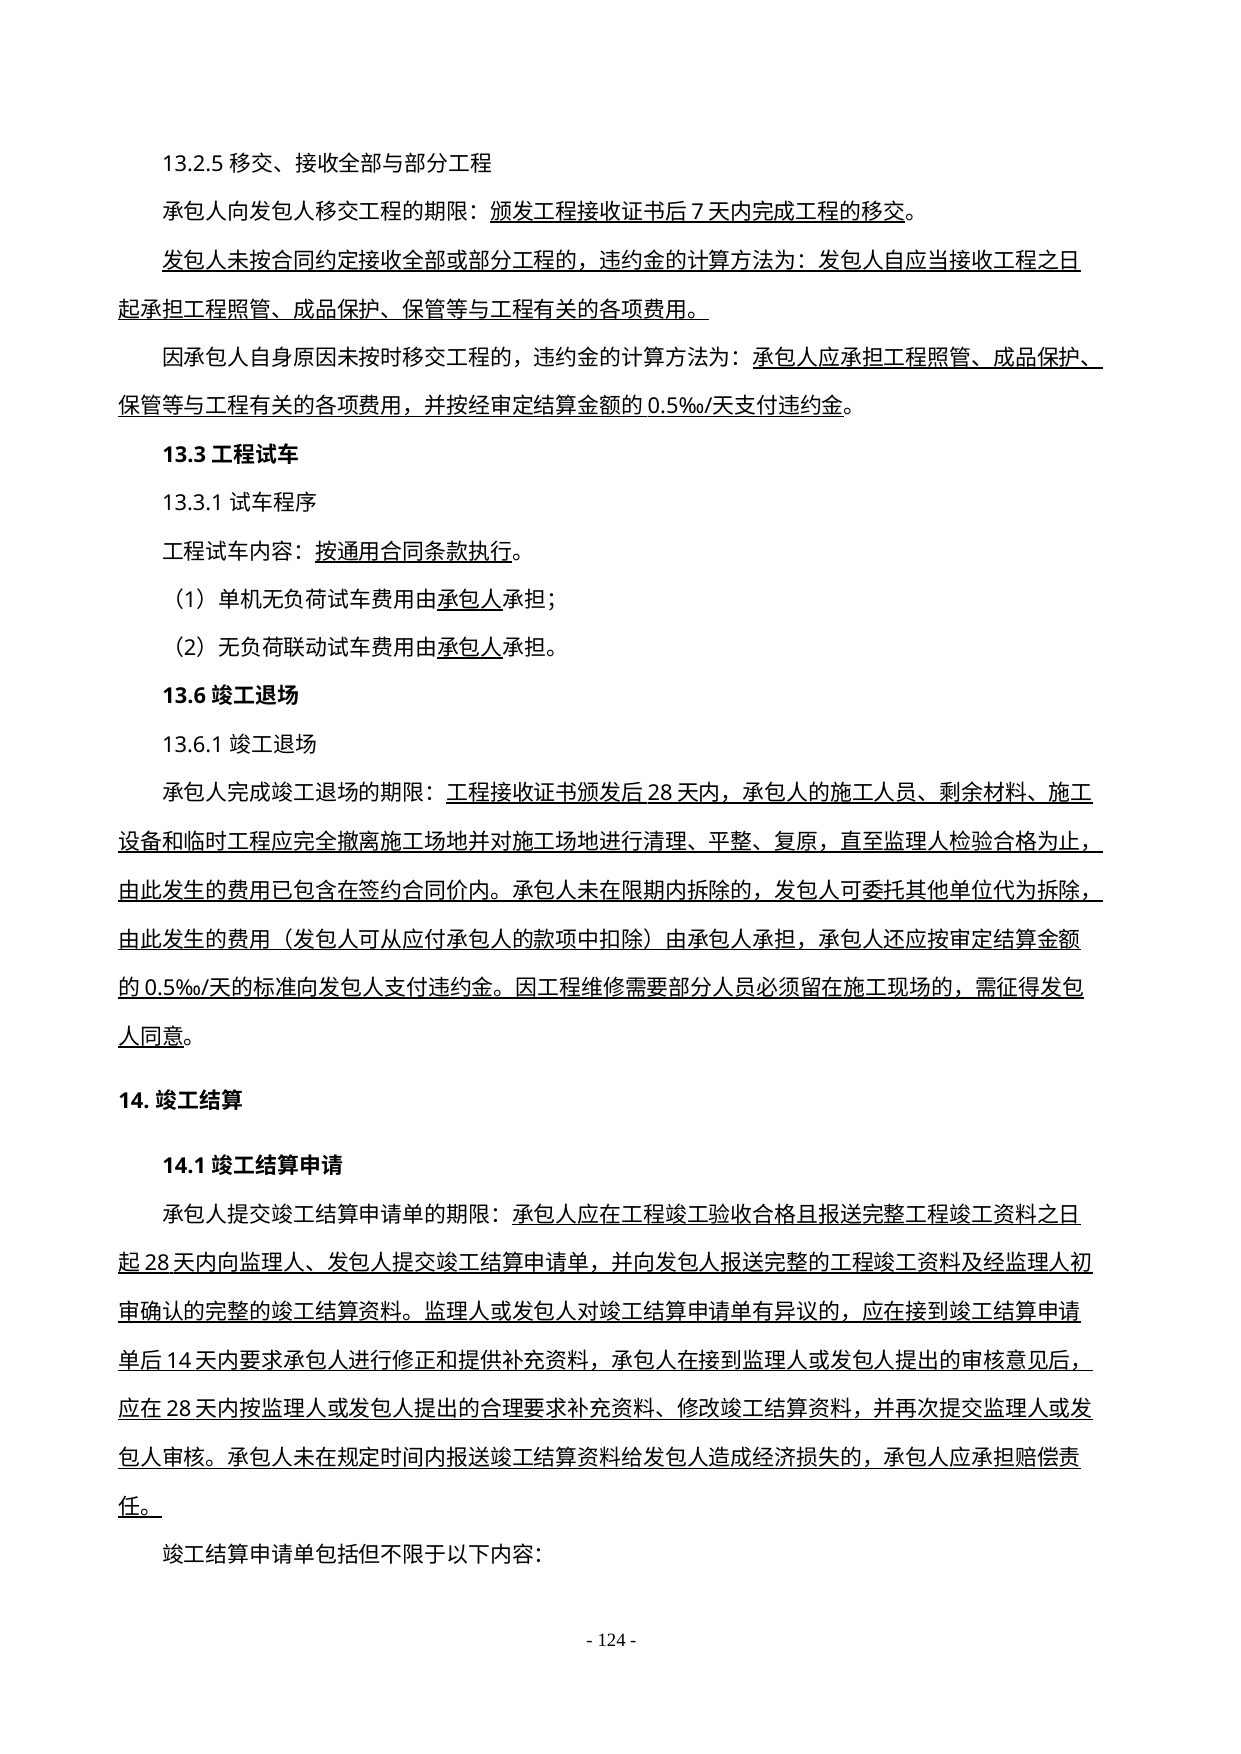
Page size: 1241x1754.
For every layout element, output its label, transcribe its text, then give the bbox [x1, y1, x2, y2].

text 13.3.1 试车程序 [118, 485, 1093, 517]
text （1）单机无负荷试车费用由承包人承担； [118, 582, 1093, 614]
subtitle 13.6 竣工退场 [118, 678, 1104, 711]
text 承包人完成竣工退场的期限：工程接收证书颁发后28天内，承包人的施工人员、剩余材料、施工设备和临时工程应完全撤离施工场地并对施工场地进行清理、平整、复原，直至监理人检验合格为止，由此发生的费用已包含在签约合同价内。承包人未在限期内拆除的，发包人可委托其他单位代为拆除，由此发生的费用（发包人可从应付承包人的款项中扣除）由承包人承担，承包人还应按审定结算金额的0.5‰/天的标准向发包人支付违约金。因工程维修需要部分人员必须留在施工现场的，需征得发包人同意。 [118, 902, 1093, 1051]
subtitle 14. 竣工结算 [118, 1083, 1104, 1116]
text 竣工结算申请单包括但不限于以下内容： [118, 1537, 1093, 1569]
subtitle 13.3 工程试车 [118, 437, 1104, 469]
subtitle 14.1 竣工结算申请 [118, 1148, 1104, 1180]
text 承包人向发包人移交工程的期限：颁发工程接收证书后7天内完成工程的移交。 [118, 194, 1093, 227]
text （2）无负荷联动试车费用由承包人承担。 [118, 630, 1093, 662]
text 13.6.1 竣工退场 [118, 727, 1093, 759]
text 承包人提交竣工结算申请单的期限：承包人应在工程竣工验收合格且报送完整工程竣工资料之日起28天内向监理人、发包人提交竣工结算申请单，并向发包人报送完整的工程竣工资料及经监理人初审确认的完整的竣工结算资料。监理人或发包人对竣工结算申请单有异议的，应在接到竣工结算申请单后14天内要求承包人进行修正和提供补充资料，承包人在接到监理人或发包人提出的审核意见后，应在28天内按监理人或发包人提出的合理要求补充资料、修改竣工结算资料，并再次提交监理人或发包人审核。承包人未在规定时间内报送竣工结算资料给发包人造成经济损失的，承包人应承担赔偿责任。 [118, 1274, 1093, 1370]
text 工程试车内容：按通用合同条款执行。 [118, 533, 1093, 566]
text 承包人提交竣工结算申请单的期限：承包人应在工程竣工验收合格且报送完整工程竣工资料之日起28天内向监理人、发包人提交竣工结算申请单，并向发包人报送完整的工程竣工资料及经监理人初审确认的完整的竣工结算资料。监理人或发包人对竣工结算申请单有异议的，应在接到竣工结算申请单后14天内要求承包人进行修正和提供补充资料，承包人在接到监理人或发包人提出的审核意见后，应在28天内按监理人或发包人提出的合理要求补充资料、修改竣工结算资料，并再次提交监理人或发包人审核。承包人未在规定时间内报送竣工结算资料给发包人造成经济损失的，承包人应承担赔偿责任。 [118, 1420, 1093, 1521]
text 承包人提交竣工结算申请单的期限：承包人应在工程竣工验收合格且报送完整工程竣工资料之日起28天内向监理人、发包人提交竣工结算申请单，并向发包人报送完整的工程竣工资料及经监理人初审确认的完整的竣工结算资料。监理人或发包人对竣工结算申请单有异议的，应在接到竣工结算申请单后14天内要求承包人进行修正和提供补充资料，承包人在接到监理人或发包人提出的审核意见后，应在28天内按监理人或发包人提出的合理要求补充资料、修改竣工结算资料，并再次提交监理人或发包人审核。承包人未在规定时间内报送竣工结算资料给发包人造成经济损失的，承包人应承担赔偿责任。 [118, 1196, 1093, 1272]
text 承包人提交竣工结算申请单的期限：承包人应在工程竣工验收合格且报送完整工程竣工资料之日起28天内向监理人、发包人提交竣工结算申请单，并向发包人报送完整的工程竣工资料及经监理人初审确认的完整的竣工结算资料。监理人或发包人对竣工结算申请单有异议的，应在接到竣工结算申请单后14天内要求承包人进行修正和提供补充资料，承包人在接到监理人或发包人提出的审核意见后，应在28天内按监理人或发包人提出的合理要求补充资料、修改竣工结算资料，并再次提交监理人或发包人审核。承包人未在规定时间内报送竣工结算资料给发包人造成经济损失的，承包人应承担赔偿责任。 [118, 1371, 1093, 1419]
text 承包人完成竣工退场的期限：工程接收证书颁发后28天内，承包人的施工人员、剩余材料、施工设备和临时工程应完全撤离施工场地并对施工场地进行清理、平整、复原，直至监理人检验合格为止，由此发生的费用已包含在签约合同价内。承包人未在限期内拆除的，发包人可委托其他单位代为拆除，由此发生的费用（发包人可从应付承包人的款项中扣除）由承包人承担，承包人还应按审定结算金额的0.5‰/天的标准向发包人支付违约金。因工程维修需要部分人员必须留在施工现场的，需征得发包人同意。 [118, 775, 1093, 851]
text 承包人完成竣工退场的期限：工程接收证书颁发后28天内，承包人的施工人员、剩余材料、施工设备和临时工程应完全撤离施工场地并对施工场地进行清理、平整、复原，直至监理人检验合格为止，由此发生的费用已包含在签约合同价内。承包人未在限期内拆除的，发包人可委托其他单位代为拆除，由此发生的费用（发包人可从应付承包人的款项中扣除）由承包人承担，承包人还应按审定结算金额的0.5‰/天的标准向发包人支付违约金。因工程维修需要部分人员必须留在施工现场的，需征得发包人同意。 [118, 853, 1093, 900]
text 发包人未按合同约定接收全部或部分工程的，违约金的计算方法为：发包人自应当接收工程之日起承担工程照管、成品保护、保管等与工程有关的各项费用。 [118, 242, 1093, 324]
text 因承包人自身原因未按时移交工程的，违约金的计算方法为：承包人应承担工程照管、成品保护、保管等与工程有关的各项费用，并按经审定结算金额的0.5‰/天支付违约金。 [118, 339, 1093, 421]
text 13.2.5 移交、接收全部与部分工程 [118, 146, 1093, 178]
